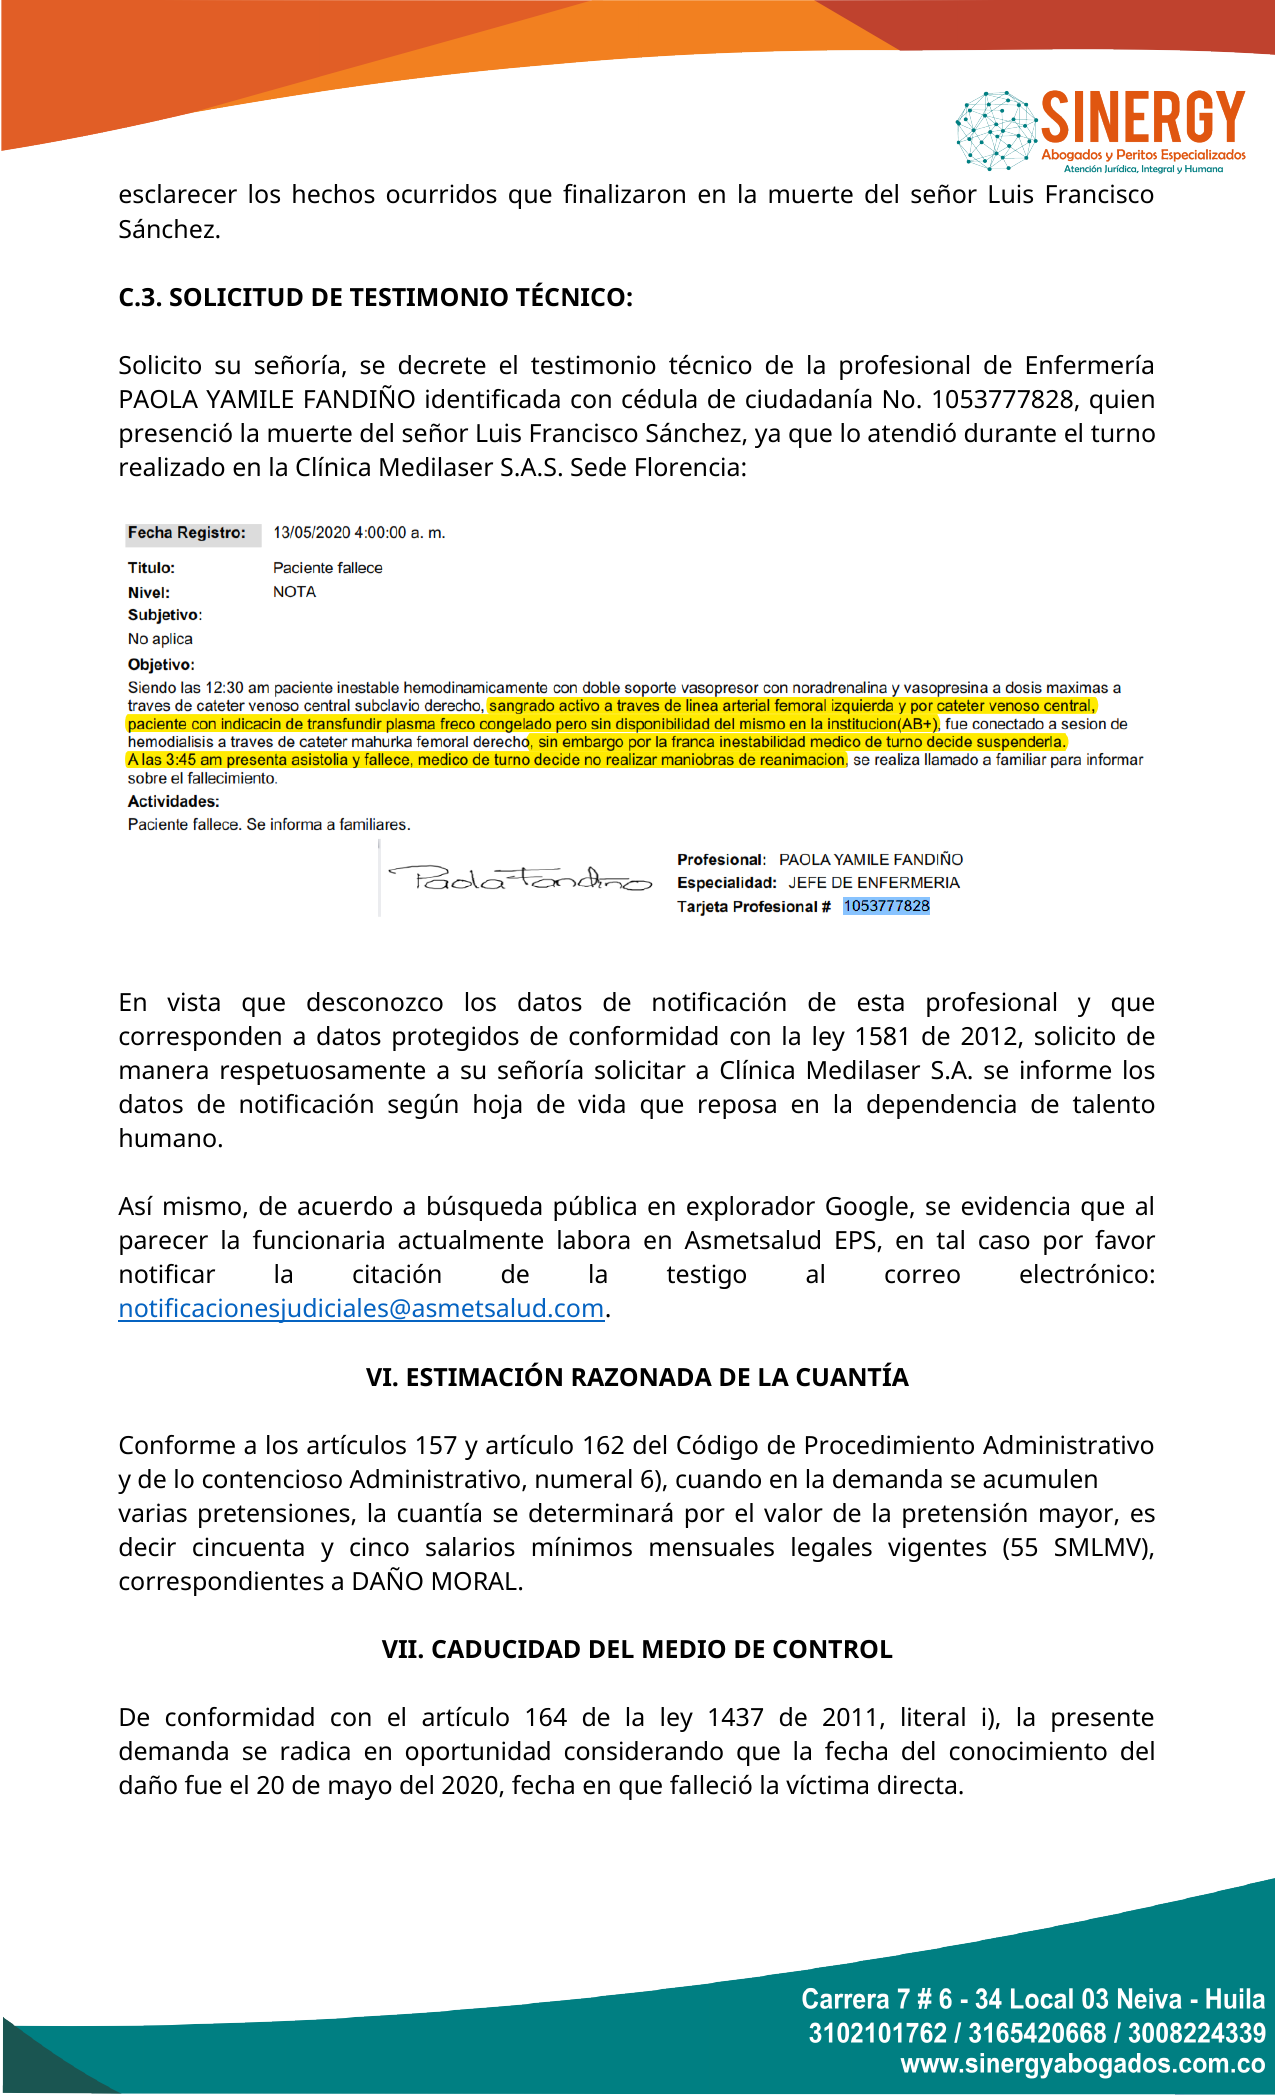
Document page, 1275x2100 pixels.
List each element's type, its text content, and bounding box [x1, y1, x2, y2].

text C.3. SOLICITUD DE TESTIMONIO TÉCNICO: [118, 279, 1157, 313]
text varias pretensiones, la cuantía se determinará por el valor de la pretensión mayor, es decir cincuenta y cinco salarios mínimos mensuales legales vigentes (55 SMLMV), correspondientes a DAÑO MORAL. [118, 1495, 1157, 1598]
text VII. CADUCIDAD DEL MEDIO DE CONTROL [118, 1632, 1157, 1666]
picture [1, 0, 1275, 219]
text Conforme a los artículos 157 y artículo 162 del Código de Procedimiento Administrativo y de lo contencioso Administrativo, numeral 6), cuando en la demanda se acumulen [118, 1427, 1157, 1495]
text Solicito su señoría, se decrete el testimonio técnico de la profesional de Enfermería PAOLA YAMILE FANDIÑO identificada con cédula de ciudadanía No. 1053777828, quien presenció la muerte del señor Luis Francisco Sánchez, ya que lo atendió durante el turno realizado en la Clínica Medilaser S.A.S. Sede Florencia: [118, 347, 1157, 484]
text En vista que desconozco los datos de notificación de esta profesional y que corresponden a datos protegidos de conformidad con la ley 1581 de 2012, solicito de manera respetuosamente a su señoría solicitar a Clínica Medilaser S.A. se informe los datos de notificación según hoja de vida que reposa en la dependencia de talento humano. [118, 984, 1157, 1155]
picture [2, 1877, 1275, 2095]
text VI. ESTIMACIÓN RAZONADA DE LA CUANTÍA [118, 1359, 1157, 1393]
text Así mismo, de acuerdo a búsqueda pública en explorador Google, se evidencia que al parecer la funcionaria actualmente labora en Asmetsalud EPS, en tal caso por favor notificar la citación de la testigo al correo electrónico: notificacionesjudiciales@asmetsalud.com. [118, 1189, 1157, 1325]
text De conformidad con el artículo 164 de la ley 1437 de 2011, literal i), la presente demanda se radica en oportunidad considerando que la fecha del conocimiento del daño fue el 20 de mayo del 2020, fecha en que falleció la víctima directa. [118, 1700, 1157, 1802]
picture [118, 517, 1156, 917]
